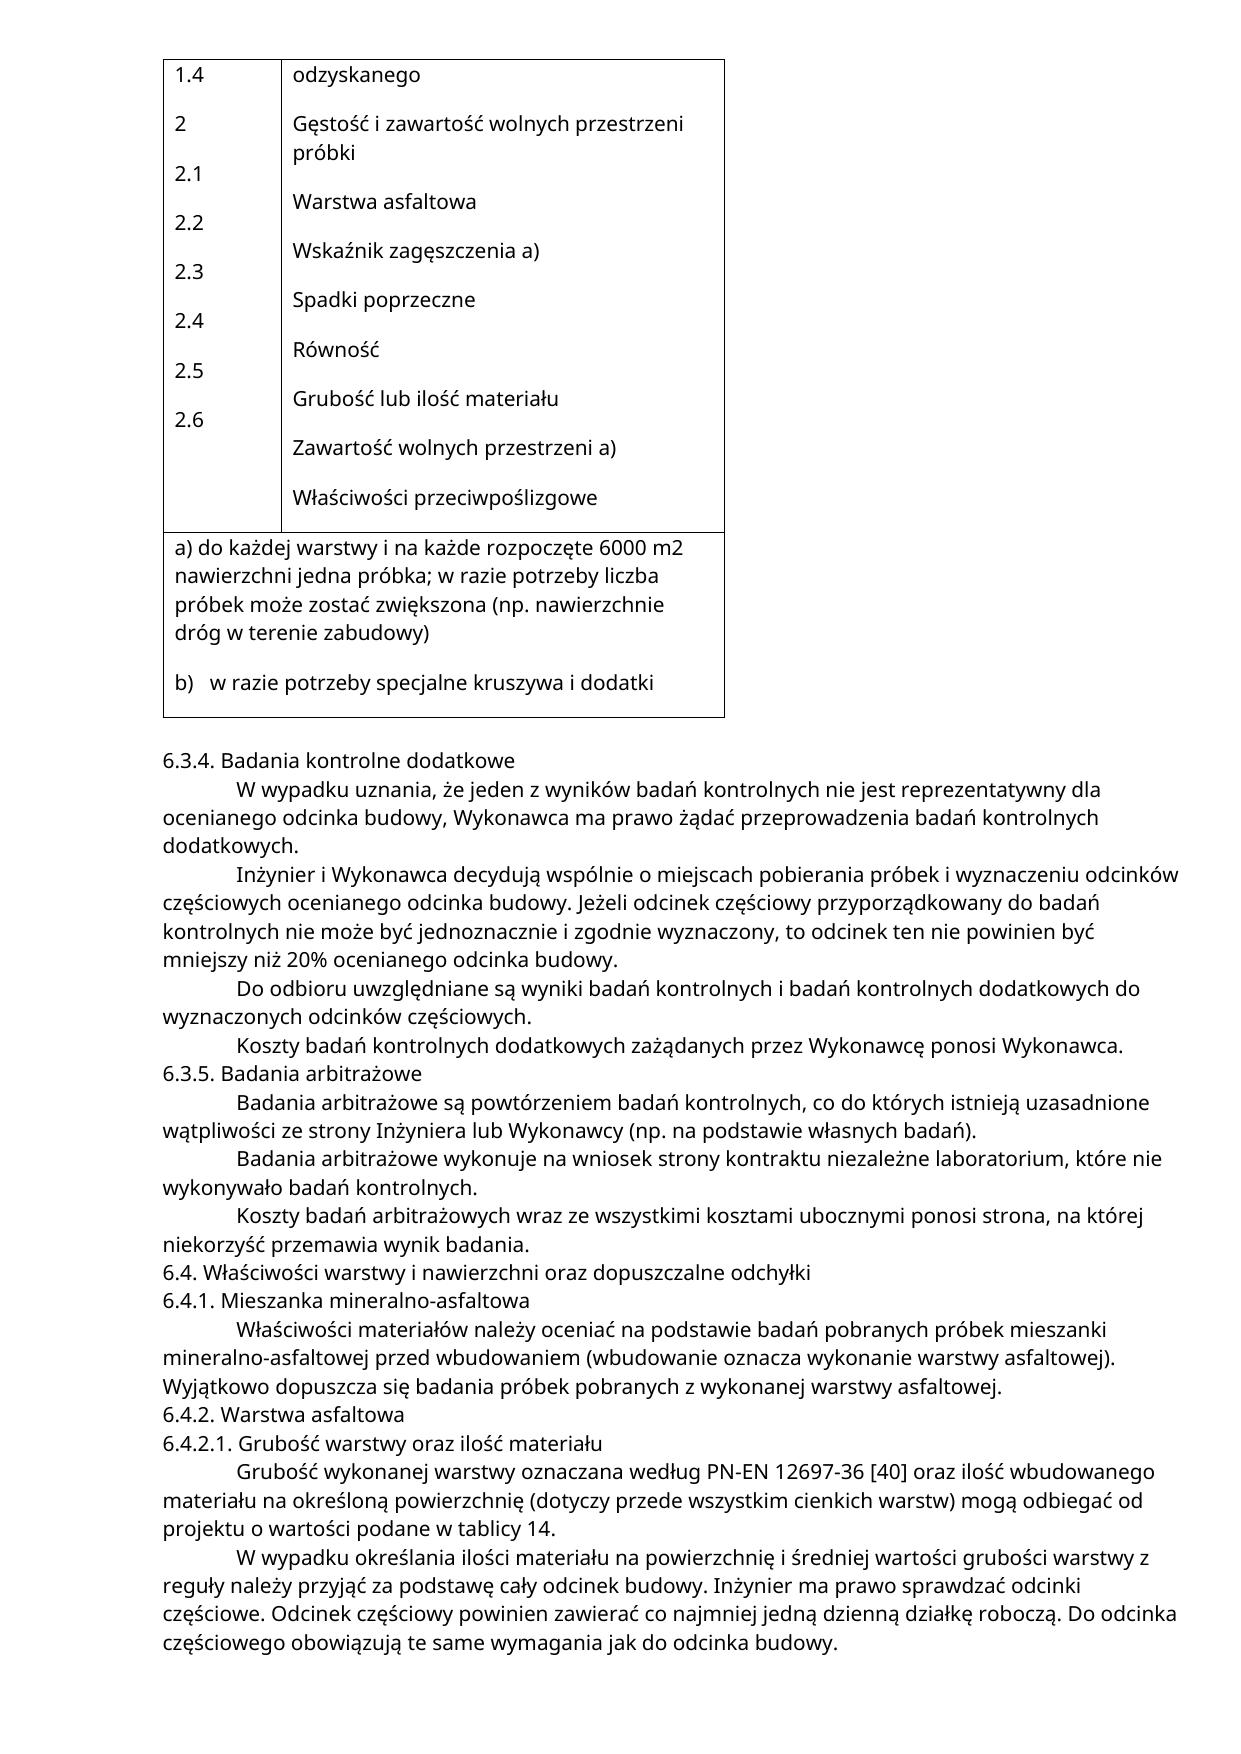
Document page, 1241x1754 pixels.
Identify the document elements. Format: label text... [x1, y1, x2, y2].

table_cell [282, 60, 724, 532]
text Grubość wykonanej warstwy oznaczana według PN-EN 12697-36 [40] oraz ilość wbudowanego materiału na określoną powierzchnię (dotyczy przede wszystkim cienkich warstw) mogą odbiegać od projektu o wartości podane w tablicy 14. [162, 1457, 1181, 1543]
text 6.4.2. Warstwa asfaltowa [162, 1400, 1181, 1429]
text Inżynier i Wykonawca decydują wspólnie o miejscach pobierania próbek i wyznaczeniu odcinków częściowych ocenianego odcinka budowy. Jeżeli odcinek częściowy przyporządkowany do badań kontrolnych nie może być jednoznacznie i zgodnie wyznaczony, to odcinek ten nie powinien być mniejszy niż 20% ocenianego odcinka budowy. [162, 860, 1181, 974]
text Do odbioru uwzględniane są wyniki badań kontrolnych i badań kontrolnych dodatkowych do wyznaczonych odcinków częściowych. [162, 974, 1181, 1031]
text Badania arbitrażowe wykonuje na wniosek strony kontraktu niezależne laboratorium, które nie wykonywało badań kontrolnych. [162, 1144, 1181, 1201]
text 6.4.1. Mieszanka mineralno-asfaltowa [162, 1287, 1181, 1315]
text Właściwości materiałów należy oceniać na podstawie badań pobranych próbek mieszanki mineralno-asfaltowej przed wbudowaniem (wbudowanie oznacza wykonanie warstwy asfaltowej). Wyjątkowo dopuszcza się badania próbek pobranych z wykonanej warstwy asfaltowej. [162, 1315, 1181, 1400]
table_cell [164, 60, 281, 532]
text W wypadku określania ilości materiału na powierzchnię i średniej wartości grubości warstwy z reguły należy przyjąć za podstawę cały odcinek budowy. Inżynier ma prawo sprawdzać odcinki częściowe. Odcinek częściowy powinien zawierać co najmniej jedną dzienną działkę roboczą. Do odcinka częściowego obowiązują te same wymagania jak do odcinka budowy. [162, 1543, 1181, 1656]
text 6.3.5. Badania arbitrażowe [162, 1059, 1181, 1088]
text 6.4.2.1. Grubość warstwy oraz ilość materiału [162, 1429, 1181, 1457]
text 6.3.4. Badania kontrolne dodatkowe [162, 746, 1181, 775]
text Koszty badań arbitrażowych wraz ze wszystkimi kosztami ubocznymi ponosi strona, na której niekorzyść przemawia wynik badania. [162, 1201, 1181, 1258]
text Koszty badań kontrolnych dodatkowych zażądanych przez Wykonawcę ponosi Wykonawca. [162, 1031, 1181, 1059]
table_cell a) do każdej warstwy i na każde rozpoczęte nawierzchni jedna próbka; w razie potrzeby liczba próbek może zostać zwiększona (np. nawierzchnie dróg w terenie zabudowy) b) w razie potrzeby specjalne kruszywa i dodatki [164, 533, 724, 717]
text Badania arbitrażowe są powtórzeniem badań kontrolnych, co do których istnieją uzasadnione wątpliwości ze strony Inżyniera lub Wykonawcy (np. na podstawie własnych badań). [162, 1088, 1181, 1144]
text W wypadku uznania, że jeden z wyników badań kontrolnych nie jest reprezentatywny dla ocenianego odcinka budowy, Wykonawca ma prawo żądać przeprowadzenia badań kontrolnych dodatkowych. [162, 775, 1181, 860]
text 6.4. Właściwości warstwy i nawierzchni oraz dopuszczalne odchyłki [162, 1258, 1181, 1287]
